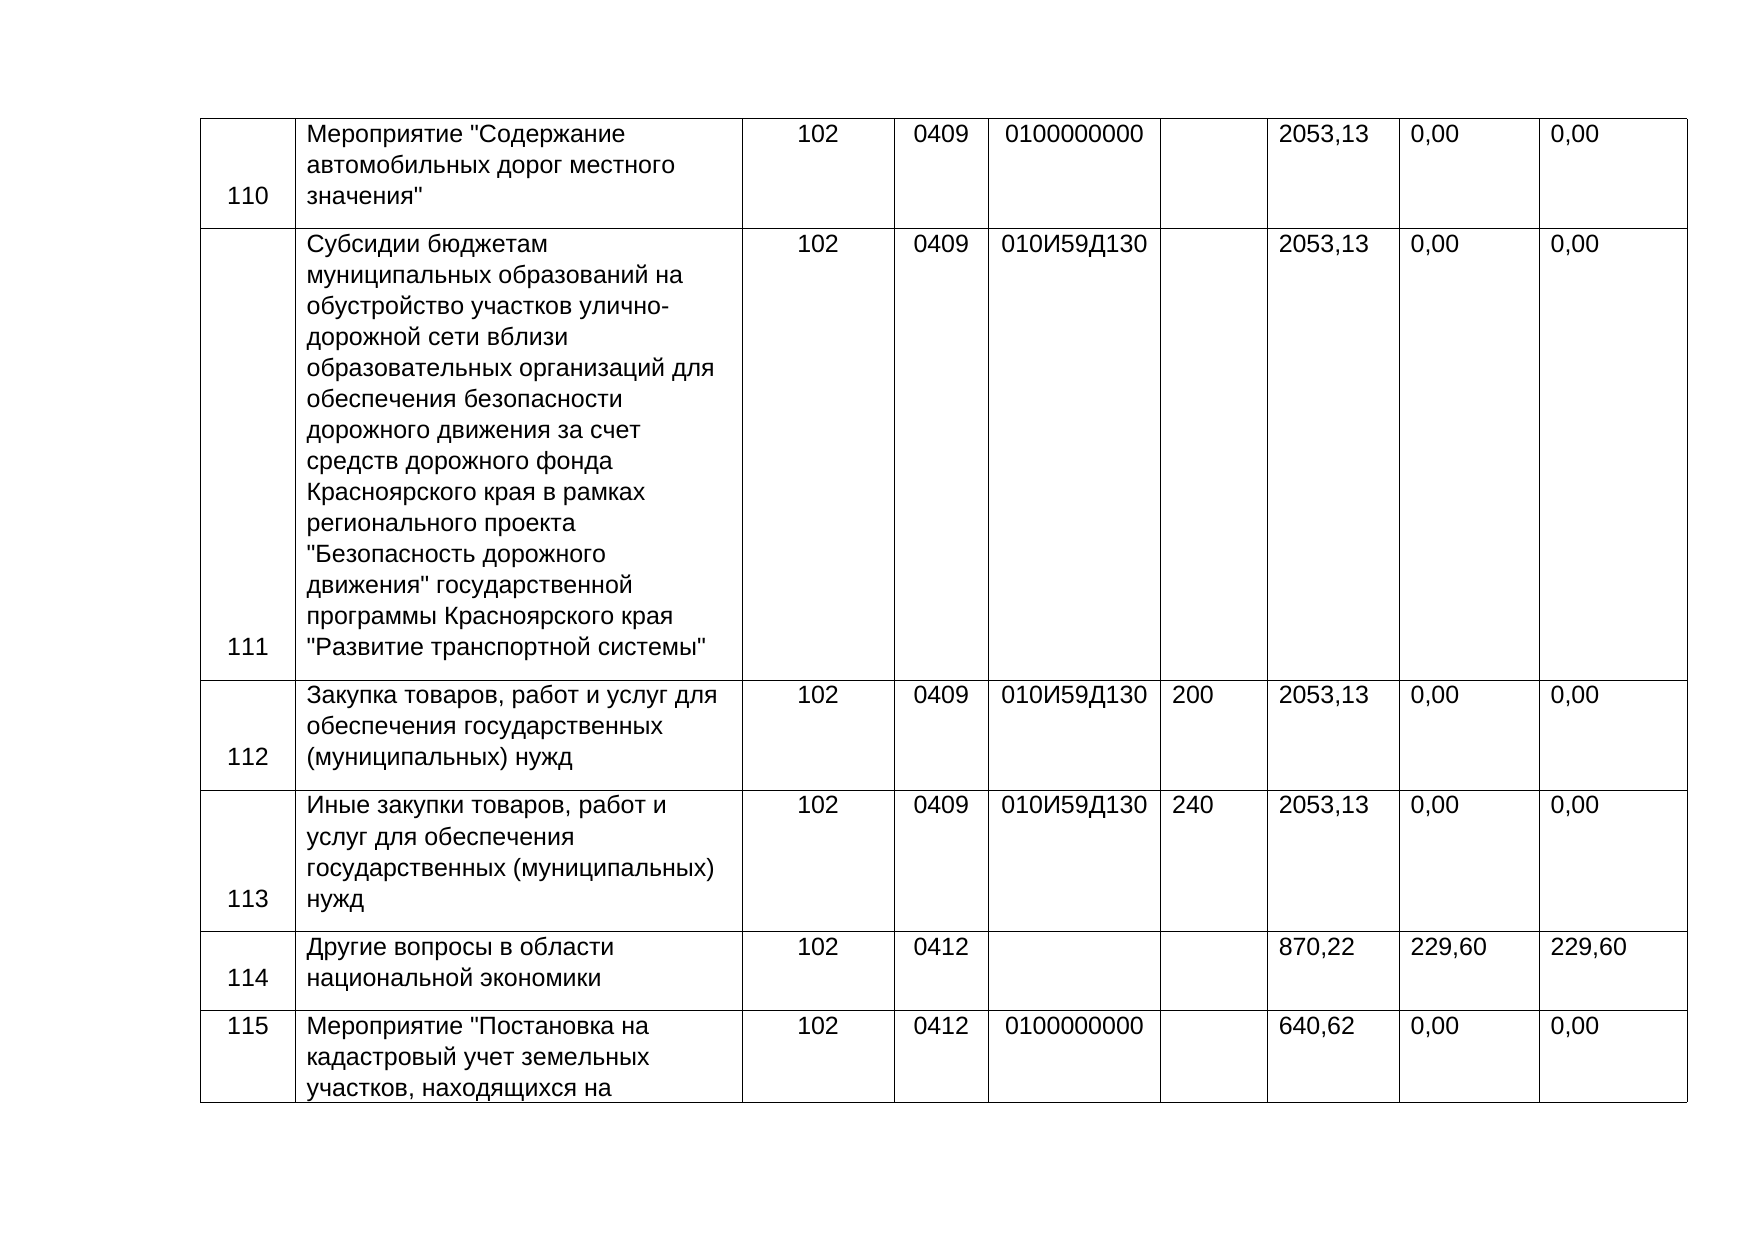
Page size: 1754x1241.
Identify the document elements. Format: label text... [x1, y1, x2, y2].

table_cell 111 [201, 229, 295, 680]
table_cell 640,62 [1268, 1011, 1399, 1101]
table_cell 2053,13 [1268, 681, 1399, 790]
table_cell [296, 1011, 742, 1101]
table_cell [1161, 119, 1267, 228]
table_cell 229,60 [1400, 932, 1539, 1010]
table_cell Субсидии бюджетам муниципальных образований на обустройство участков улично-дорожной сети вблизи образовательных организаций для обеспечения безопасности дорожного движения за счет средств дорожного фонда Красноярского края в рамках регионального проекта "Безопасность дорожного движения" государственной программы Красноярского края "Развитие транспортной системы" [296, 229, 742, 680]
table_cell 114 [201, 932, 295, 1010]
table_cell 0,00 [1540, 1011, 1687, 1101]
table_cell 870,22 [1268, 932, 1399, 1010]
table_cell 0,00 [1400, 791, 1539, 931]
table_cell 240 [1161, 791, 1267, 931]
table_cell 0,00 [1400, 681, 1539, 790]
table_cell 113 [201, 791, 295, 931]
table_cell 115 [201, 1011, 295, 1101]
table_cell 0409 [895, 681, 988, 790]
table_cell 0,00 [1540, 791, 1687, 931]
table_cell 0100000000 [989, 1011, 1160, 1101]
table_cell 0100000000 [989, 119, 1160, 228]
table_cell 0409 [895, 791, 988, 931]
table_cell 2053,13 [1268, 229, 1399, 680]
table_cell 0,00 [1540, 681, 1687, 790]
table_cell 0,00 [1540, 229, 1687, 680]
table_cell 0,00 [1400, 119, 1539, 228]
table_cell 0,00 [1400, 1011, 1539, 1101]
table_cell [1161, 229, 1267, 680]
table_cell 0412 [895, 1011, 988, 1101]
table_cell 112 [201, 681, 295, 790]
table_cell Иные закупки товаров, работ и услуг для обеспечения государственных (муниципальных) нужд [296, 791, 742, 931]
table_cell [1161, 1011, 1267, 1101]
table_cell Другие вопросы в области национальной экономики [296, 932, 742, 1010]
table_cell 0409 [895, 229, 988, 680]
table_cell 102 [743, 791, 894, 931]
table_cell 0412 [895, 932, 988, 1010]
table_cell 200 [1161, 681, 1267, 790]
table_cell 102 [743, 681, 894, 790]
table_cell 010И59Д130 [989, 791, 1160, 931]
table_cell 102 [743, 119, 894, 228]
table_cell Мероприятие "Содержание автомобильных дорог местного значения" [296, 119, 742, 228]
table_cell 2053,13 [1268, 791, 1399, 931]
table_cell Закупка товаров, работ и услуг для обеспечения государственных (муниципальных) нужд [296, 681, 742, 790]
table_cell 0409 [895, 119, 988, 228]
table_cell 010И59Д130 [989, 229, 1160, 680]
table_cell 102 [743, 1011, 894, 1101]
table_cell [989, 932, 1160, 1010]
table_cell 229,60 [1540, 932, 1687, 1010]
table_cell 0,00 [1400, 229, 1539, 680]
table_cell 102 [743, 229, 894, 680]
table_cell 2053,13 [1268, 119, 1399, 228]
table_cell 110 [201, 119, 295, 228]
table_cell 0,00 [1540, 119, 1687, 228]
table_cell [1161, 932, 1267, 1010]
table_cell 010И59Д130 [989, 681, 1160, 790]
table_cell 102 [743, 932, 894, 1010]
